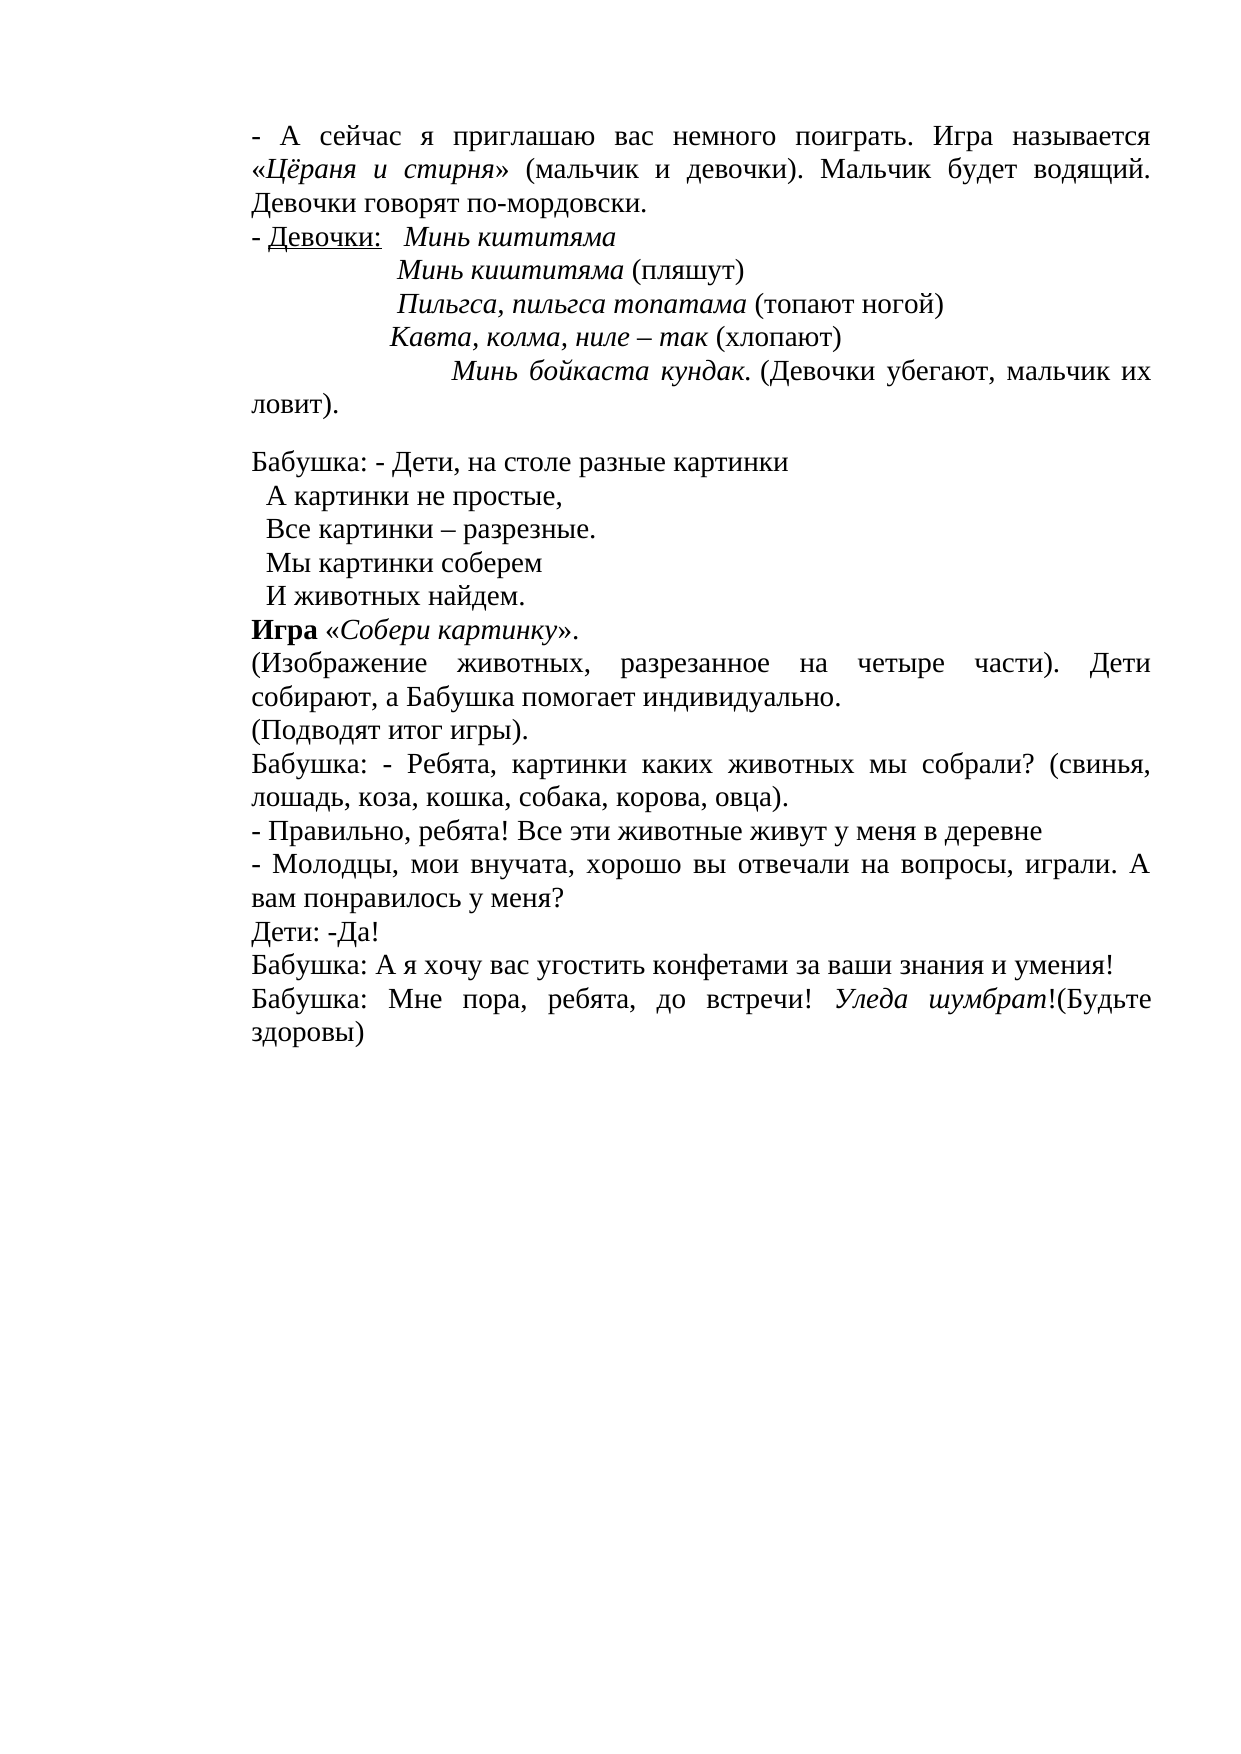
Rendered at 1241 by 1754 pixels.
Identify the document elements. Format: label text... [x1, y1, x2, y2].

text И животных найдем. [251, 578, 1152, 612]
text Мы картинки соберем [251, 545, 1152, 578]
text А картинки не простые, [251, 478, 1152, 511]
text - Девочки: Минь кштитяма [251, 219, 1152, 252]
text Бабушка: - Ребята, картинки каких животных мы собрали? (свинья, лошадь, коза, кошка, собака, корова, овца). [251, 746, 1152, 813]
text Минь бойкаста кундак. (Девочки убегают, мальчик их ловит). [251, 353, 1152, 420]
text Все картинки – разрезные. [251, 511, 1152, 545]
text - Правильно, ребята! Все эти животные живут у меня в деревне [251, 813, 1152, 847]
text - Молодцы, мои внучата, хорошо вы отвечали на вопросы, играли. А вам понравилось у меня? [251, 847, 1152, 914]
text Дети: -Да! [251, 914, 1152, 947]
text Кавта, колма, ниле – так (хлопают) [251, 319, 1152, 353]
text (Подводят итог игры). [251, 712, 1152, 746]
text Пильгса, пильгса топатама (топают ногой) [251, 286, 1152, 319]
text Игра «Собери картинку». [251, 612, 1152, 645]
text Бабушка: - Дети, на столе разные картинки [251, 444, 1152, 478]
text - А сейчас я приглашаю вас немного поиграть. Игра называется «Цёраня и стирня» (мальчик и девочки). Мальчик будет водящий. Девочки говорят по-мордовски. [251, 118, 1152, 219]
text Минь киштитяма (пляшут) [251, 252, 1152, 286]
text (Изображение животных, разрезанное на четыре части). Дети собирают, а Бабушка помогает индивидуально. [251, 645, 1152, 712]
text Бабушка: А я хочу вас угостить конфетами за ваши знания и умения! [251, 947, 1152, 981]
text Бабушка: Мне пора, ребята, до встречи! Уледа шумбрат!(Будьте здоровы) [251, 981, 1152, 1048]
